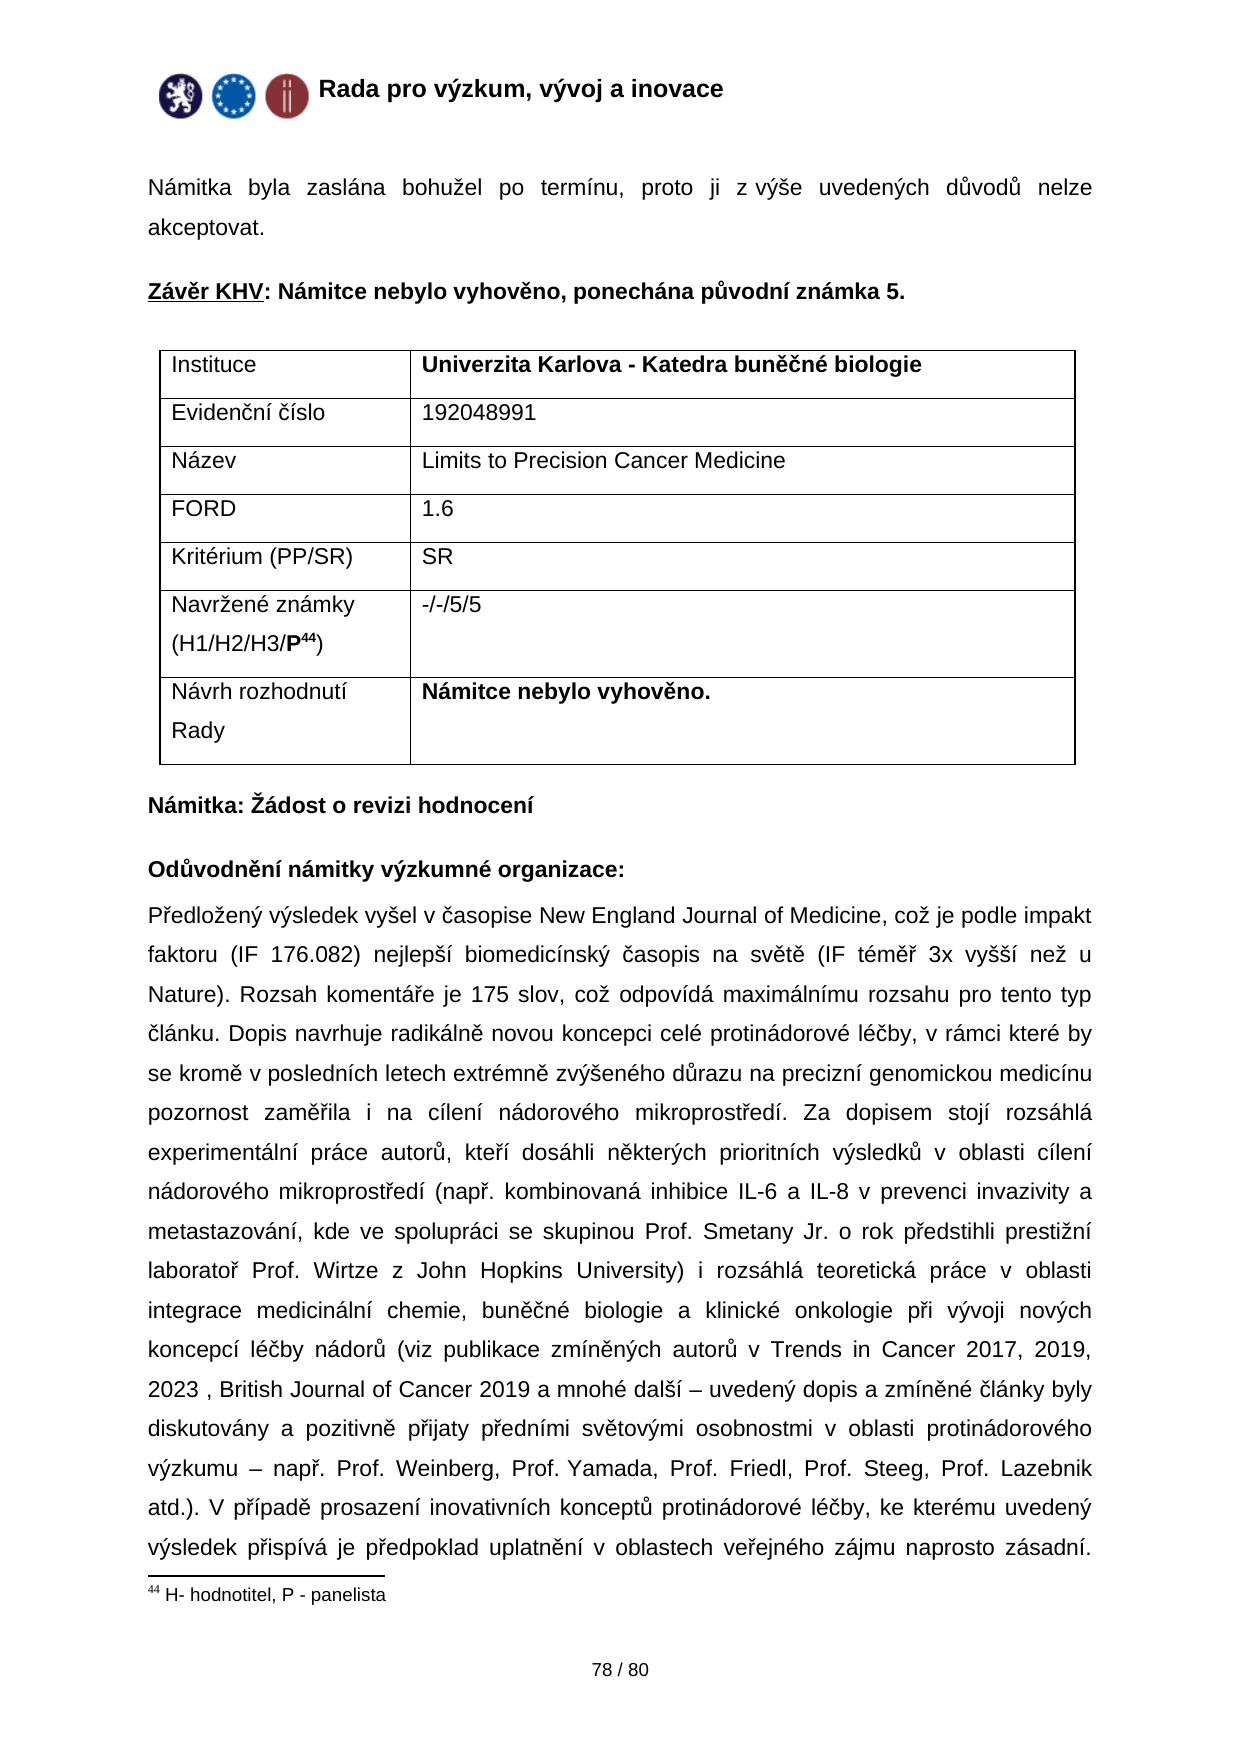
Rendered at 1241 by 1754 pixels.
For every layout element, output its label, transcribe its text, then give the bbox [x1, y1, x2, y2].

text Námitka byla zaslána bohužel po termínu, proto ji z výše uvedených důvodů nelze akceptovat. [148, 174, 1093, 240]
table_cell Kritérium (PP/SR) [161, 543, 410, 589]
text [148, 902, 1093, 1560]
table_cell Námitce nebylo vyhověno. [411, 678, 1074, 764]
table_cell -/-/5/5 [411, 591, 1074, 677]
table_cell FORD [161, 495, 410, 542]
table_cell Navržené známky (H1/H2/H3/P) [161, 591, 410, 677]
table_cell Název [161, 447, 410, 494]
table_header Instituce [161, 351, 410, 398]
table_cell 1.6 [411, 495, 1074, 542]
table_header Univerzita Karlova - Katedra buněčné biologie [411, 351, 1074, 398]
table_cell SR [411, 543, 1074, 589]
text Závěr KHV: Námitce nebylo vyhověno, ponechána původní známka 5. [148, 278, 1093, 304]
table_cell Návrh rozhodnutí Rady [161, 678, 410, 764]
table_cell 192048991 [411, 399, 1074, 446]
table_cell Evidenční číslo [161, 399, 410, 446]
table_cell Limits to Precision Cancer Medicine [411, 447, 1074, 494]
text Námitka: Žádost o revizi hodnocení [148, 792, 1093, 818]
picture [158, 73, 309, 120]
text Odůvodnění námitky výzkumné organizace: [148, 856, 1093, 883]
